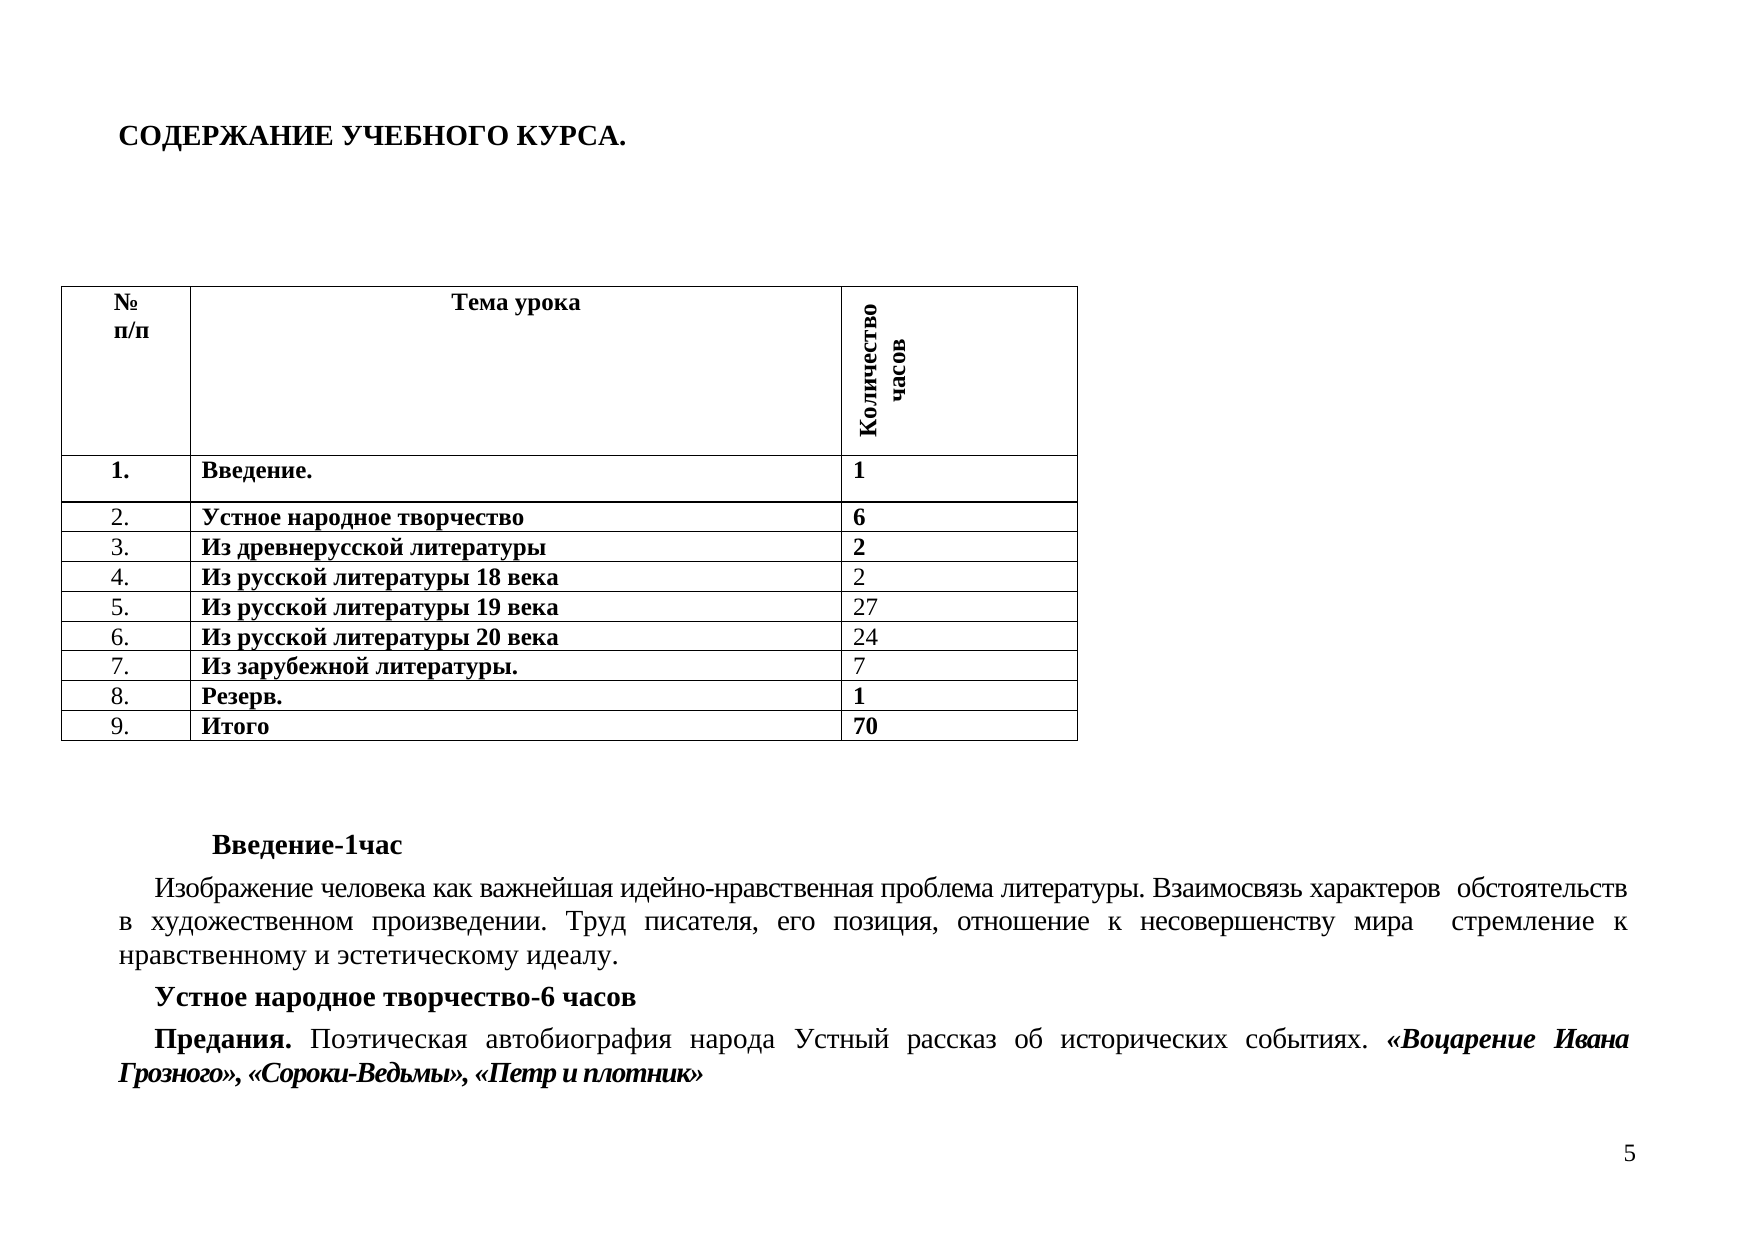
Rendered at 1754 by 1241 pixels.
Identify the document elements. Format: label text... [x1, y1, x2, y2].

table_cell Из русской литературы 20 века [191, 622, 841, 650]
table_cell [62, 592, 190, 621]
table_header № п/п [62, 287, 190, 454]
table_cell 7 [842, 651, 1077, 680]
text Устное народное творчество-6 часов [119, 979, 1628, 1013]
table_cell [62, 532, 190, 561]
table_cell [62, 503, 190, 531]
table_cell 1 [842, 456, 1077, 501]
table_cell [62, 456, 190, 501]
table_cell Итого [191, 711, 841, 740]
table_cell 27 [842, 592, 1077, 621]
table_cell Устное народное творчество [191, 503, 841, 531]
table_header Тема урока [191, 287, 841, 454]
table_cell Резерв. [191, 681, 841, 710]
table_cell [62, 711, 190, 740]
table_cell 24 [842, 622, 1077, 650]
table_cell 6 [842, 503, 1077, 531]
table_cell 2 [842, 532, 1077, 561]
table_cell Введение. [191, 456, 841, 501]
table_cell [62, 651, 190, 680]
table_cell [62, 622, 190, 650]
text Изображение человека как важнейшая идейно-нравственная проблема литературы. Взаимосвязь характеров обстоятельств в художественном произведении. Труд писателя, его позиция, отношение к несовершенству мира стремление к нравственному и эстетическому идеалу. [119, 870, 1628, 970]
text Предания. Поэтическая автобиография народа Устный рассказ об исторических событиях. «Воцарение Ивана Грозного», «Сороки-Ведьмы», «Петр и плотник» [118, 1021, 1630, 1088]
table_cell Из русской литературы 19 века [191, 592, 841, 621]
table_cell 1 [842, 681, 1077, 710]
table_cell 2 [842, 562, 1077, 591]
table_cell Из русской литературы 18 века [191, 562, 841, 591]
text Введение-1час [118, 827, 1635, 861]
table_cell Из древнерусской литературы [191, 532, 841, 561]
table_cell [62, 562, 190, 591]
table_cell [62, 681, 190, 710]
table_cell Из зарубежной литературы. [191, 651, 841, 680]
text СОДЕРЖАНИЕ УЧЕБНОГО КУРСА. [118, 118, 1636, 152]
table_header Количество часов [842, 287, 1077, 454]
table_cell 70 [842, 711, 1077, 740]
